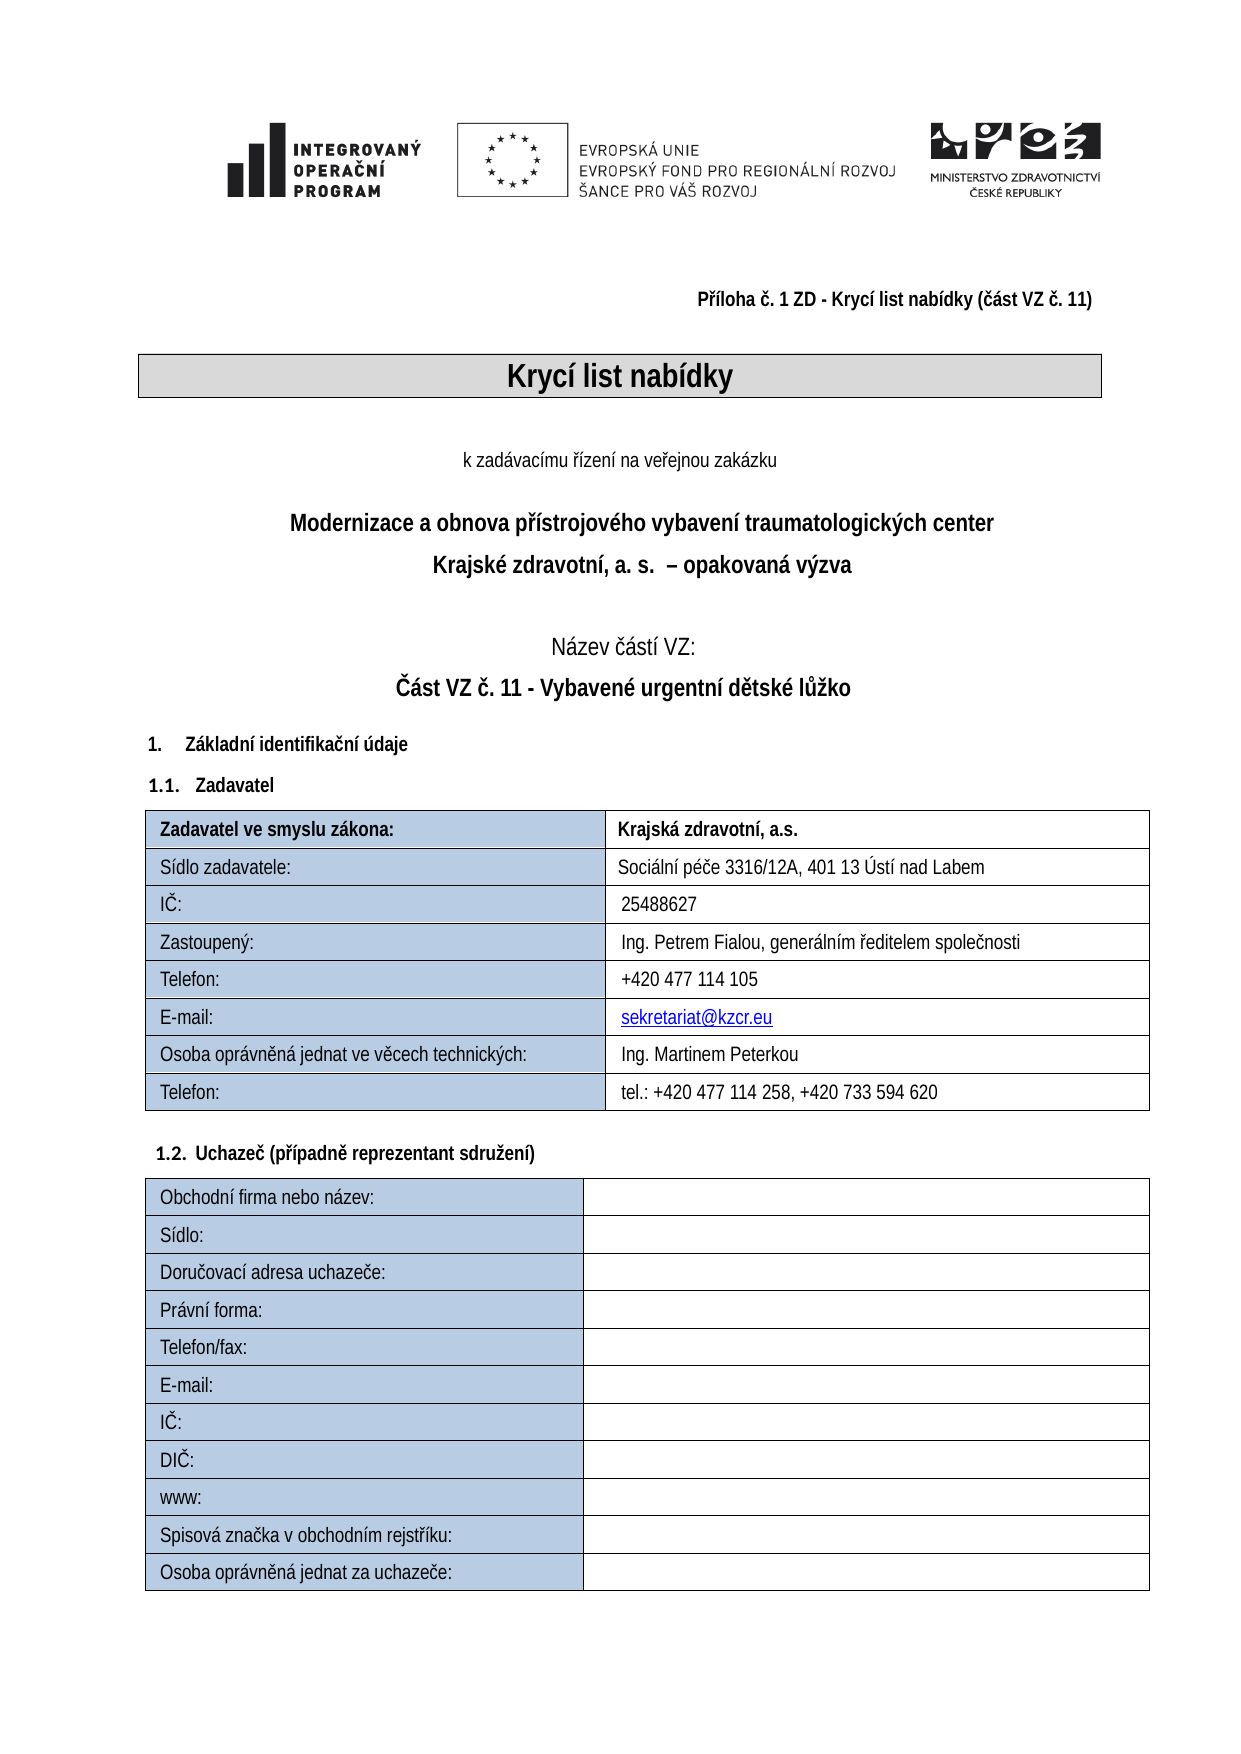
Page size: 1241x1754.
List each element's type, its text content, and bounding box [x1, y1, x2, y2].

table_cell Sídlo: [146, 1216, 583, 1253]
table_cell [584, 1366, 1149, 1403]
table_cell sekretariat@kzcr.eu [606, 999, 1149, 1035]
table_cell Sociální péče 3316/12A, 401 13 Ústí nad Labem [606, 849, 1149, 885]
table_cell Telefon: [146, 1074, 605, 1110]
table_cell E-mail: [146, 1366, 583, 1403]
table_cell [584, 1291, 1149, 1328]
table_cell E-mail: [146, 999, 605, 1035]
text Část VZ č. 11 - Vybavené urgentní dětské lůžko [155, 673, 1093, 702]
table_cell Ing. Petrem Fialou, generálním ředitelem společnosti [606, 924, 1149, 960]
table_cell IČ: [146, 886, 605, 922]
table_cell Doručovací adresa uchazeče: [146, 1254, 583, 1290]
table_cell Zastoupený: [146, 924, 605, 960]
table_cell Sídlo zadavatele: [146, 849, 605, 885]
table_cell Osoba oprávněná jednat ve věcech technických: [146, 1036, 605, 1072]
table_cell Telefon: [146, 961, 605, 997]
picture [192, 86, 1137, 234]
table_cell Telefon/fax: [146, 1329, 583, 1365]
list Uchazeč (případně reprezentant sdružení) [155, 1136, 1093, 1165]
table_header Krajská zdravotní, a.s. [606, 811, 1149, 847]
table_cell IČ: [146, 1404, 583, 1440]
table_cell www: [146, 1479, 583, 1515]
table_cell [584, 1554, 1149, 1590]
text k zadávacímu řízení na veřejnou zakázku [148, 447, 1093, 471]
table_cell [584, 1441, 1149, 1478]
table_cell Právní forma: [146, 1291, 583, 1328]
table_cell 25488627 [606, 886, 1149, 922]
table_cell tel.: +420 477 114 258, +420 733 594 620 [606, 1074, 1149, 1110]
list Zadavatel [148, 768, 1093, 797]
table_header Zadavatel ve smyslu zákona: [146, 811, 605, 847]
table_header [584, 1179, 1149, 1215]
table_cell [584, 1329, 1149, 1365]
table_cell [584, 1254, 1149, 1290]
table_cell Spisová značka v obchodním rejstříku: [146, 1516, 583, 1553]
table_header Obchodní firma nebo název: [146, 1179, 583, 1215]
text Krajské zdravotní, a. s. – opakovaná výzva [185, 549, 1093, 578]
table_cell Ing. Martinem Peterkou [606, 1036, 1149, 1072]
table_cell [584, 1479, 1149, 1515]
text Název částí VZ: [154, 632, 1093, 661]
table_cell +420 477 114 105 [606, 961, 1149, 997]
text Krycí list nabídky [139, 355, 1101, 397]
table_cell [584, 1516, 1149, 1553]
text Příloha č. 1 ZD - Krycí list nabídky (část VZ č. 11) [148, 287, 1093, 311]
table_cell [584, 1404, 1149, 1440]
text Modernizace a obnova přístrojového vybavení traumatologických center [185, 508, 1093, 537]
table_cell DIČ: [146, 1441, 583, 1478]
text 1. Základní identifikační údaje [148, 727, 1093, 756]
table_cell Osoba oprávněná jednat za uchazeče: [146, 1554, 583, 1590]
table_cell [584, 1216, 1149, 1253]
